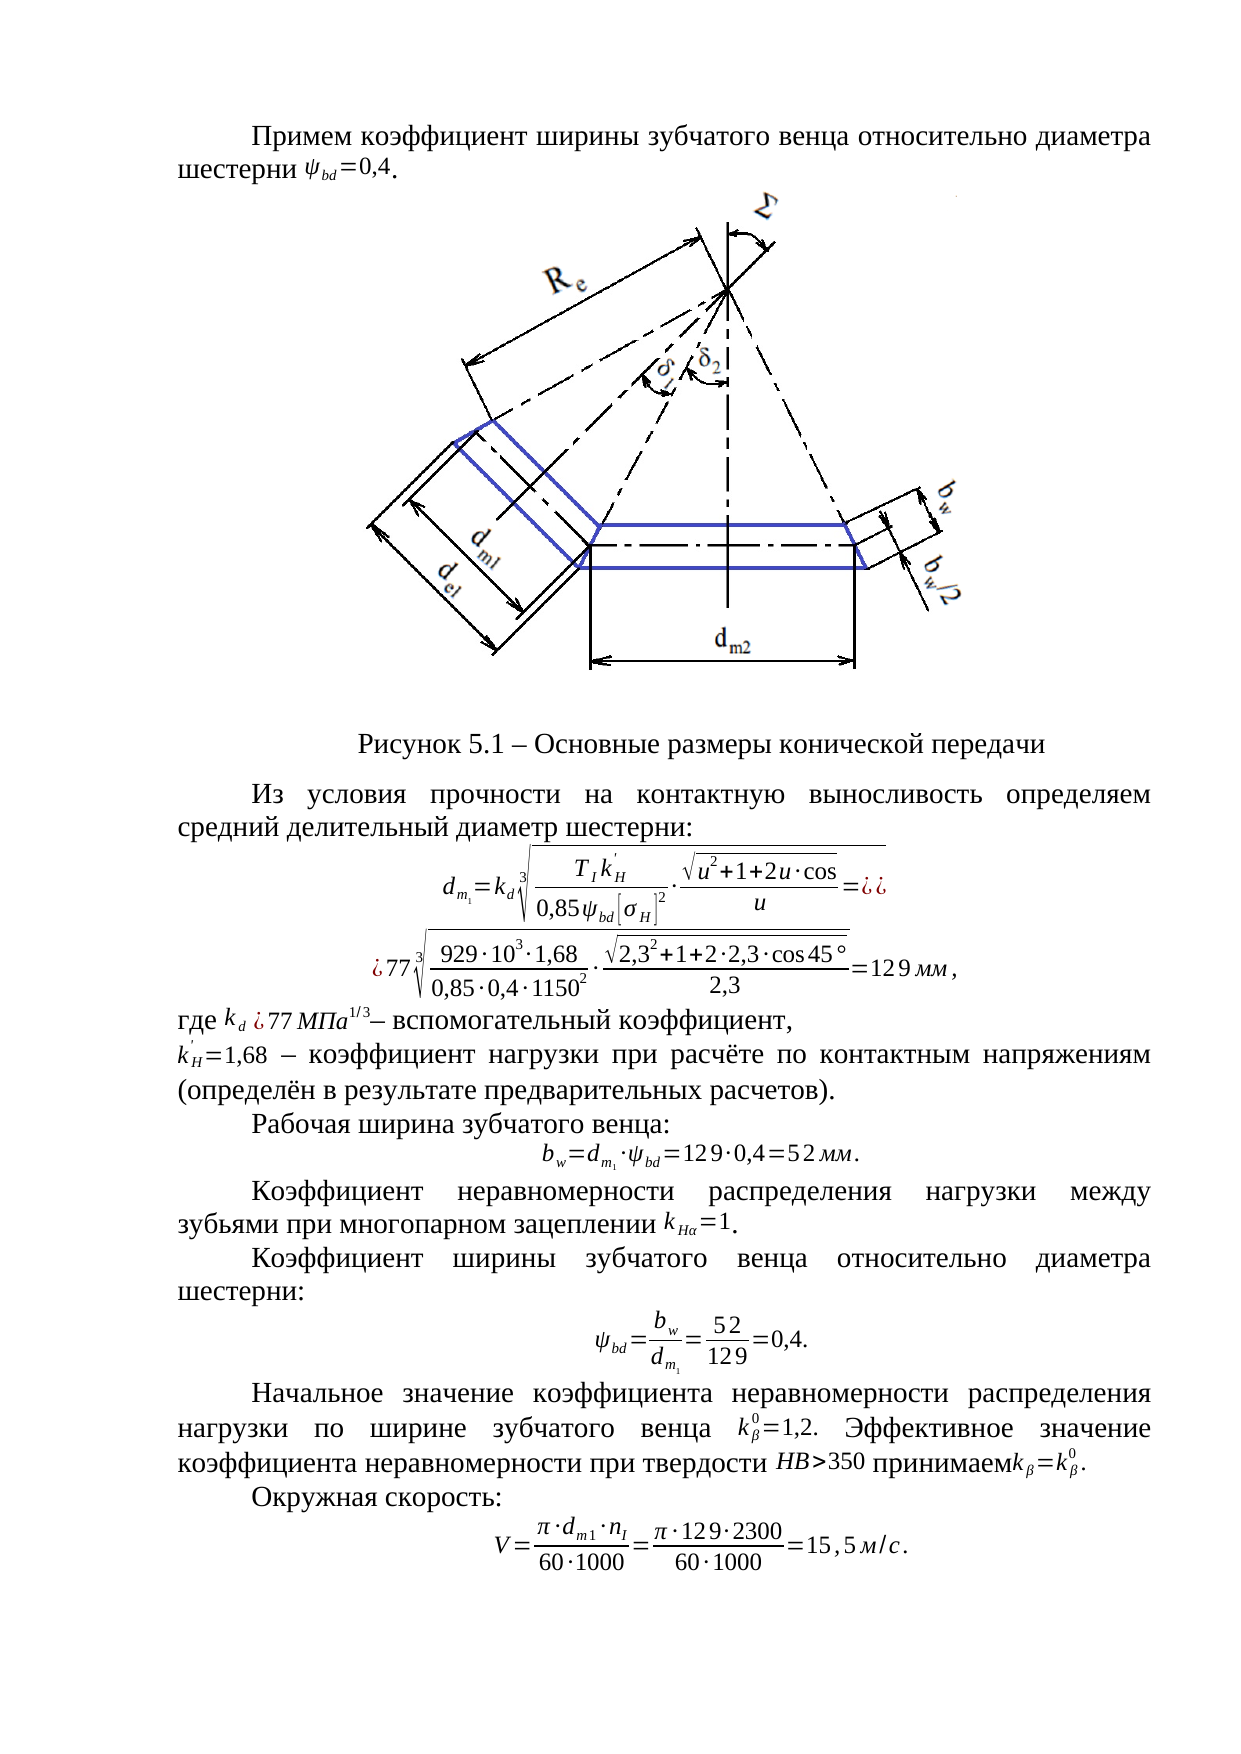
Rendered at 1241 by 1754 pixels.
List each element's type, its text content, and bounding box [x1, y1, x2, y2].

text Рабочая ширина зубчатого венца: [177, 1106, 1152, 1139]
text Начальное значение коэффициента неравномерности распределения нагрузки по ширине зубчатого венца Эффективное значение коэффициента неравномерности при твердости принимаем [177, 1376, 1152, 1479]
text Рисунок 5.1 – Основные размеры конической передачи [177, 726, 1152, 759]
text Коэффициент неравномерности распределения нагрузки между зубьями при многопарном зацеплении . [177, 1173, 1152, 1240]
text где – вспомогательный коэффициент, [177, 1002, 1152, 1036]
text Коэффициент ширины зубчатого венца относительно диаметра шестерни: [177, 1240, 1152, 1307]
text – коэффициент нагрузки при расчёте по контактным напряжениям (определён в результате предварительных расчетов). [177, 1036, 1152, 1106]
text Окружная скорость: [177, 1479, 1152, 1512]
text Примем коэффициент ширины зубчатого венца относительно диаметра шестерни . [177, 118, 1152, 185]
picture [353, 185, 976, 687]
text Из условия прочности на контактную выносливость определяем средний делительный диаметр шестерни: [177, 776, 1152, 843]
